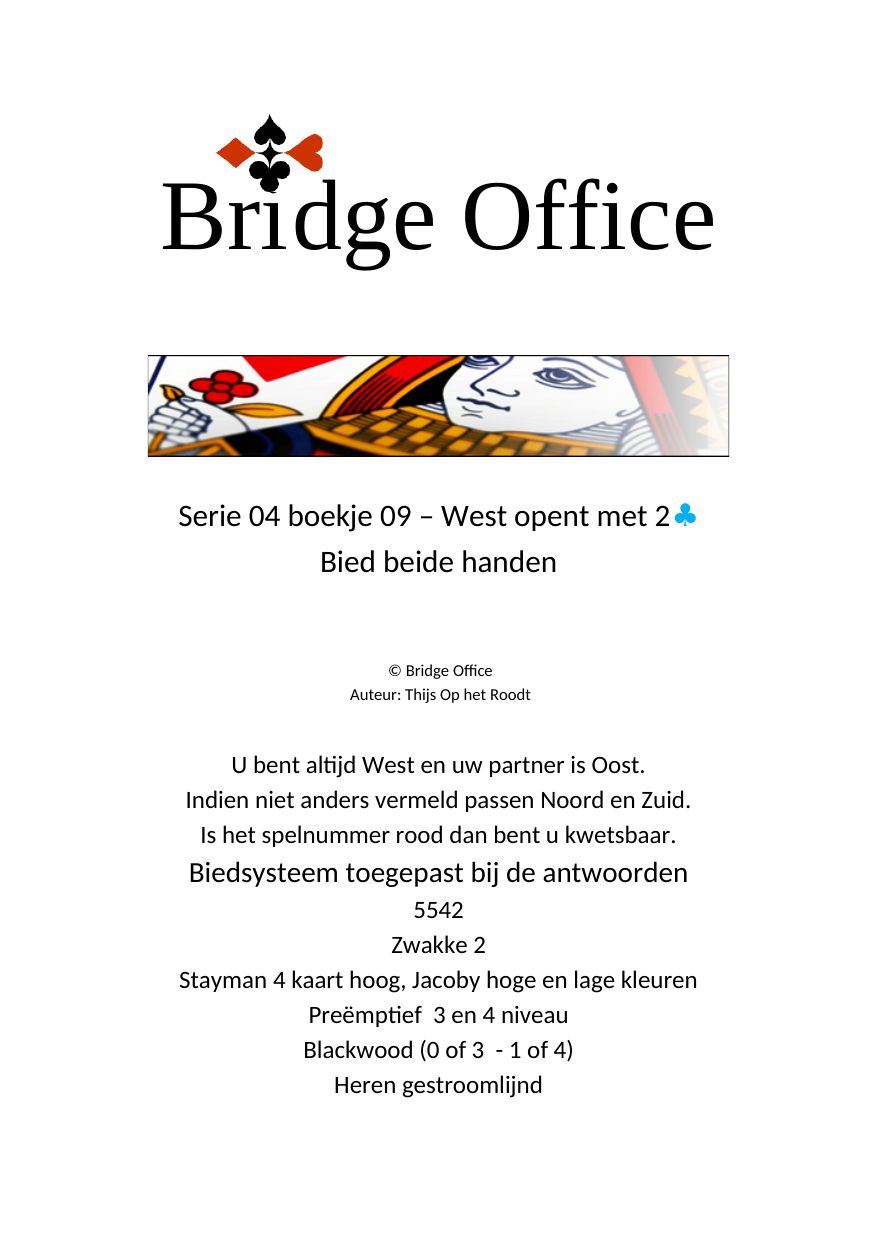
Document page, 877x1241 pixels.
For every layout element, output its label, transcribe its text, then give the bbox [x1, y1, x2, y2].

text Biedsysteem toegepast bij de antwoorden 5542 Zwakke 2 [148, 854, 729, 960]
picture [215, 113, 323, 192]
text Blackwood (0 of 3 - 1 of 4) Heren gestroomlijnd [148, 1034, 729, 1100]
text Serie 04 boekje 09 – West opent met 2 [148, 493, 729, 536]
text Auteur: Thijs Op het Roodt U bent altijd West en uw partner is Oost. Indien niet anders vermeld passen Noord en Zuid. Is het spelnummer rood dan bent u kwetsbaar. [148, 684, 729, 850]
text Stayman 4 kaart hoog, Jacoby hoge en lage kleuren [148, 964, 729, 995]
text Bied beide handen [148, 542, 729, 580]
text Preëmptief 3 en 4 niveau [148, 999, 729, 1030]
picture [147, 355, 730, 457]
text © Bridge Office [148, 660, 729, 681]
